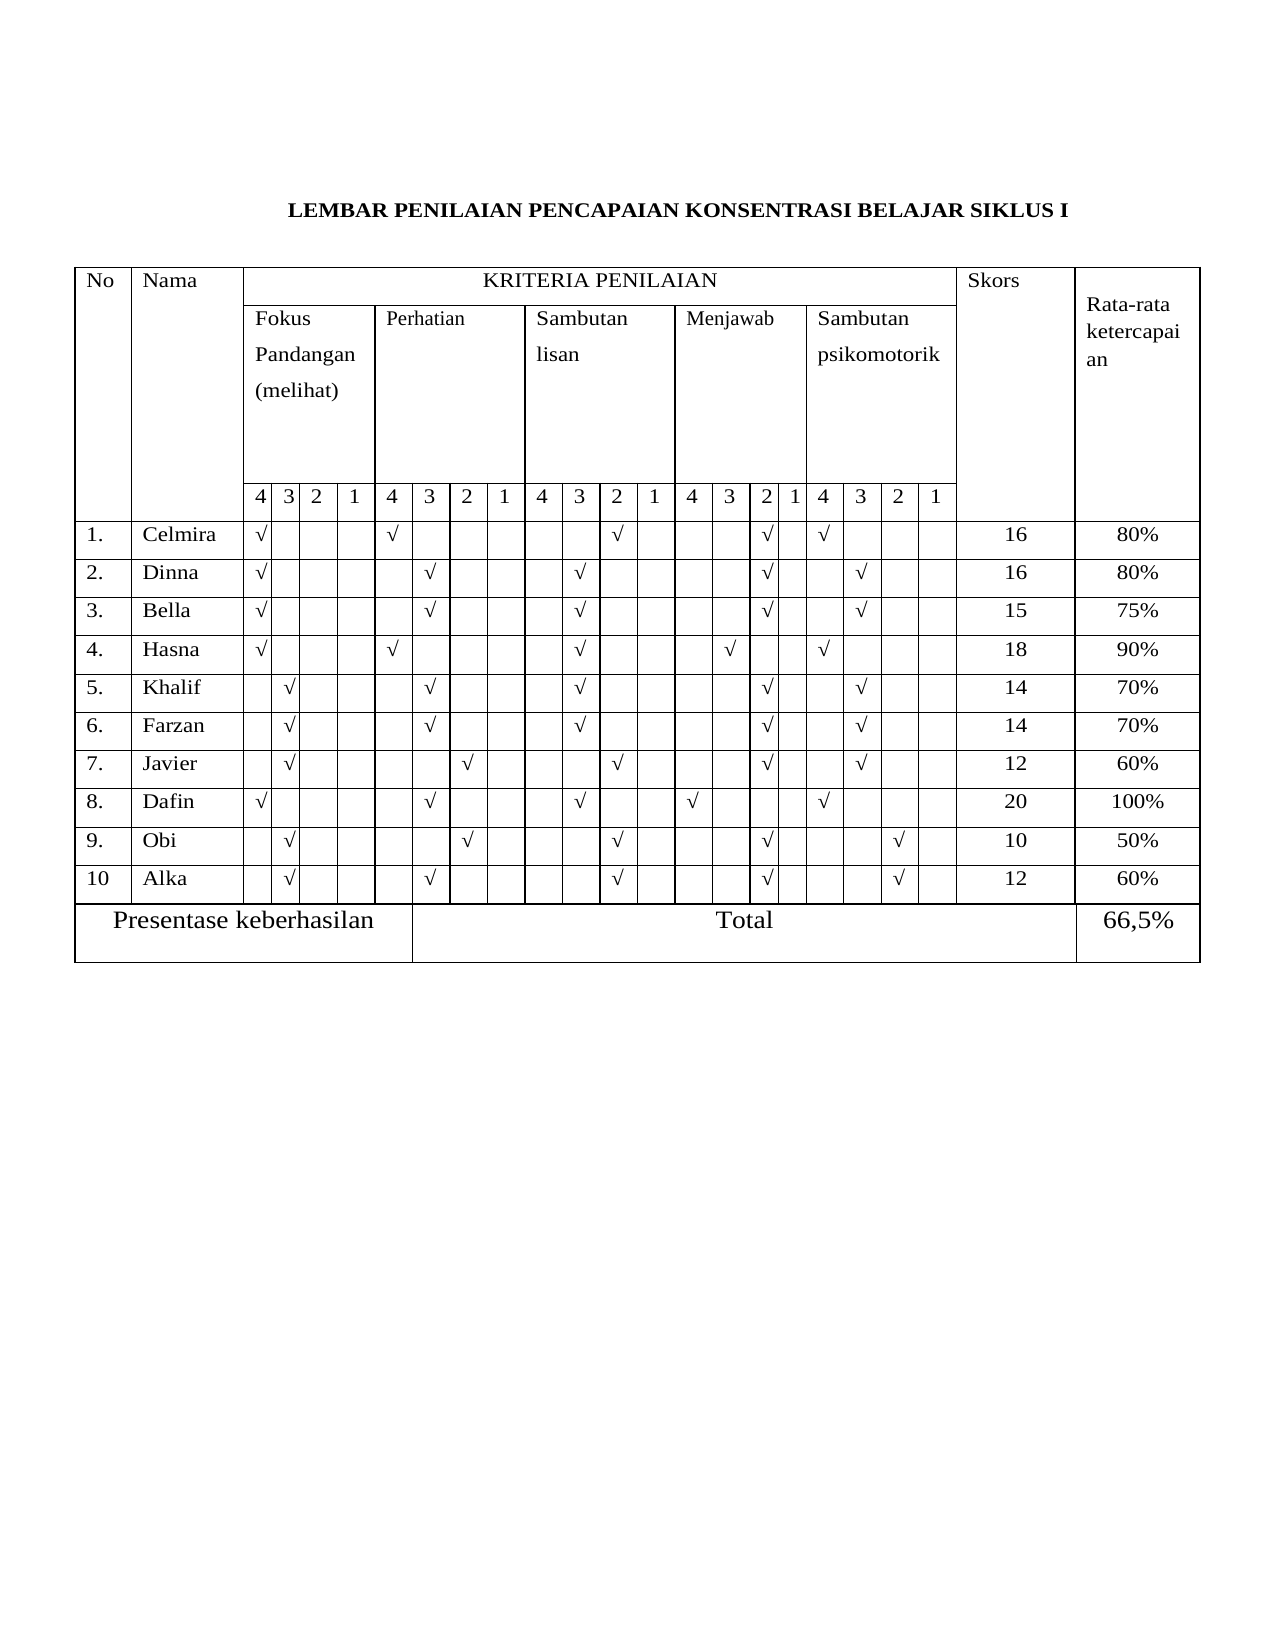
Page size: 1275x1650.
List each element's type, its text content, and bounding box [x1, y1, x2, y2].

table_cell [882, 636, 918, 674]
table_cell [451, 522, 487, 559]
table_cell 4. [76, 636, 131, 674]
table_cell 7. [76, 751, 131, 788]
table_cell 4 [526, 484, 562, 521]
table_cell Perhatian [376, 306, 524, 482]
table_cell [844, 636, 881, 674]
table_cell 100% [1076, 789, 1199, 827]
table_cell [713, 828, 749, 865]
table_cell √ [563, 789, 599, 827]
table_cell [601, 789, 637, 827]
table_cell [713, 751, 749, 788]
table_cell [844, 522, 881, 559]
table_cell √ [807, 789, 843, 827]
table_cell 4 [376, 484, 412, 521]
table_cell 80% [1076, 522, 1199, 559]
table_cell √ [807, 636, 843, 674]
table_cell 14 [957, 713, 1074, 750]
table_cell [807, 751, 843, 788]
table_cell [713, 560, 749, 597]
table_cell [563, 751, 599, 788]
table_cell [526, 789, 562, 827]
table_header Rata-rata ketercapaian [1076, 268, 1199, 482]
table_cell 1 [779, 484, 806, 521]
table_cell [882, 560, 918, 597]
table_cell [526, 598, 562, 635]
table_cell [638, 828, 674, 865]
table_cell 60% [1076, 866, 1199, 903]
table_cell [244, 828, 271, 865]
table_cell [919, 675, 956, 712]
table_cell [601, 713, 637, 750]
table_cell Obi [132, 828, 243, 865]
table_cell √ [413, 713, 449, 750]
table_cell [882, 522, 918, 559]
table_cell 10 [957, 828, 1074, 865]
table_cell [713, 675, 749, 712]
table_cell [300, 751, 337, 788]
table_cell [338, 751, 374, 788]
table_cell √ [451, 751, 487, 788]
table_cell [338, 713, 374, 750]
table_cell 2 [751, 484, 778, 521]
table_cell [638, 675, 674, 712]
table_cell [376, 713, 412, 750]
table_header Total [413, 905, 1076, 962]
table_cell [376, 789, 412, 827]
table_cell [526, 636, 562, 674]
table_cell 10 [76, 866, 131, 903]
table_cell [526, 522, 562, 559]
table_cell Dinna [132, 560, 243, 597]
table_cell 4 [807, 484, 843, 521]
table_cell [526, 675, 562, 712]
table_cell [713, 789, 749, 827]
table_cell [779, 522, 806, 559]
table_cell [601, 636, 637, 674]
table_cell [488, 828, 524, 865]
table_cell [676, 713, 712, 750]
table_cell 18 [957, 636, 1074, 674]
table_cell √ [844, 751, 881, 788]
table_cell 3. [76, 598, 131, 635]
table_cell [488, 675, 524, 712]
table_cell [919, 598, 956, 635]
table_cell [844, 866, 881, 903]
table_cell [488, 713, 524, 750]
table_cell √ [751, 598, 778, 635]
table_cell [563, 866, 599, 903]
table_cell [244, 751, 271, 788]
table_cell [676, 866, 712, 903]
table_cell √ [676, 789, 712, 827]
table_header Presentase keberhasilan [76, 905, 412, 962]
table_cell Alka [132, 866, 243, 903]
table_header Skors [957, 268, 1074, 482]
table_cell [779, 866, 806, 903]
table_cell [488, 522, 524, 559]
table_cell √ [272, 675, 299, 712]
table_cell √ [376, 636, 412, 674]
table_cell Celmira [132, 522, 243, 559]
table_cell [601, 598, 637, 635]
table_cell 16 [957, 560, 1074, 597]
table_cell [272, 636, 299, 674]
table_cell [563, 828, 599, 865]
table_cell [244, 713, 271, 750]
table_cell [638, 560, 674, 597]
table_cell [451, 675, 487, 712]
table_cell [676, 560, 712, 597]
table_cell [244, 675, 271, 712]
table_cell 8. [76, 789, 131, 827]
table_cell 1 [919, 484, 956, 521]
table_cell [844, 828, 881, 865]
table_cell [413, 828, 449, 865]
table_cell [376, 675, 412, 712]
table_cell √ [807, 522, 843, 559]
table_cell [451, 598, 487, 635]
table_cell [272, 789, 299, 827]
table_cell Khalif [132, 675, 243, 712]
table_cell 60% [1076, 751, 1199, 788]
table_cell Farzan [132, 713, 243, 750]
table_cell 16 [957, 522, 1074, 559]
table_cell 2 [882, 484, 918, 521]
table_cell √ [413, 675, 449, 712]
table_cell √ [563, 636, 599, 674]
table_cell [779, 828, 806, 865]
table_cell [563, 522, 599, 559]
table_cell [300, 636, 337, 674]
table_cell [451, 560, 487, 597]
table_cell [676, 828, 712, 865]
table_cell √ [272, 751, 299, 788]
table_cell [376, 560, 412, 597]
table_cell 2 [601, 484, 637, 521]
table_cell √ [751, 522, 778, 559]
table_cell [919, 560, 956, 597]
table_cell [807, 713, 843, 750]
table_cell √ [563, 560, 599, 597]
table_cell √ [601, 522, 637, 559]
table_cell [882, 675, 918, 712]
table_cell [601, 675, 637, 712]
table_cell [919, 789, 956, 827]
table_cell 1 [488, 484, 524, 521]
table_cell 70% [1076, 675, 1199, 712]
table_cell [676, 675, 712, 712]
table_cell [713, 598, 749, 635]
table_cell √ [244, 636, 271, 674]
table_cell √ [413, 866, 449, 903]
table_cell [779, 675, 806, 712]
table_cell [338, 598, 374, 635]
table_cell 70% [1076, 713, 1199, 750]
table_cell Sambutan lisan [526, 306, 674, 482]
table_header 66,5% [1077, 905, 1199, 962]
table_cell Menjawab [676, 306, 806, 482]
table_cell [882, 789, 918, 827]
table_cell [300, 866, 337, 903]
table_cell √ [751, 560, 778, 597]
table_cell Bella [132, 598, 243, 635]
table_cell √ [272, 866, 299, 903]
table_cell [919, 713, 956, 750]
table_cell √ [244, 522, 271, 559]
table_cell Sambutan psikomotorik [807, 306, 956, 482]
table_cell √ [601, 751, 637, 788]
table_header KRITERIA PENILAIAN [244, 268, 956, 305]
table_cell 50% [1076, 828, 1199, 865]
table_cell [751, 636, 778, 674]
table_cell [751, 789, 778, 827]
table_cell [488, 598, 524, 635]
table_cell [338, 828, 374, 865]
table_cell [713, 522, 749, 559]
table_cell [779, 560, 806, 597]
table_cell [807, 866, 843, 903]
table_cell √ [601, 828, 637, 865]
table_cell [713, 713, 749, 750]
table_cell √ [713, 636, 749, 674]
table_cell √ [451, 828, 487, 865]
table_cell √ [751, 828, 778, 865]
table_cell [676, 751, 712, 788]
table_cell [779, 598, 806, 635]
table_cell 3 [713, 484, 749, 521]
table_cell √ [844, 598, 881, 635]
table_cell [488, 866, 524, 903]
table_cell [676, 598, 712, 635]
table_cell 75% [1076, 598, 1199, 635]
table_cell 90% [1076, 636, 1199, 674]
table_cell [488, 789, 524, 827]
table_cell 20 [957, 789, 1074, 827]
table_cell [638, 751, 674, 788]
table_cell [300, 560, 337, 597]
table_cell [601, 560, 637, 597]
table_cell [638, 636, 674, 674]
table_cell √ [751, 866, 778, 903]
table_cell Fokus Pandangan (melihat) [244, 306, 374, 482]
table_cell [919, 636, 956, 674]
table_cell [526, 560, 562, 597]
table_cell [376, 866, 412, 903]
table_cell [779, 713, 806, 750]
table_cell √ [751, 713, 778, 750]
table_cell [779, 789, 806, 827]
table_cell √ [244, 598, 271, 635]
table_cell 3 [844, 484, 881, 521]
table_cell [338, 522, 374, 559]
table_cell [338, 866, 374, 903]
table_cell [338, 675, 374, 712]
table_cell [882, 751, 918, 788]
table_cell [338, 789, 374, 827]
table_header No [76, 268, 131, 521]
table_cell [272, 560, 299, 597]
table_cell [919, 522, 956, 559]
table_cell [638, 789, 674, 827]
table_cell [713, 866, 749, 903]
table_cell [526, 713, 562, 750]
table_cell 1. [76, 522, 131, 559]
table_cell [244, 866, 271, 903]
table_cell √ [601, 866, 637, 903]
table_cell 3 [272, 484, 299, 521]
table_cell [779, 636, 806, 674]
table_cell [451, 636, 487, 674]
table_cell [272, 598, 299, 635]
table_cell [882, 598, 918, 635]
table_cell [376, 598, 412, 635]
table_cell [526, 866, 562, 903]
table_cell [882, 713, 918, 750]
table_cell √ [563, 598, 599, 635]
table_cell [919, 866, 956, 903]
table_cell [919, 828, 956, 865]
table_cell 2 [300, 484, 337, 521]
table_cell 12 [957, 751, 1074, 788]
table_cell √ [563, 675, 599, 712]
table_cell [676, 636, 712, 674]
table_cell [300, 598, 337, 635]
table_cell [807, 828, 843, 865]
table_cell [919, 751, 956, 788]
table_cell [338, 560, 374, 597]
table_cell √ [413, 560, 449, 597]
table_cell 3 [413, 484, 449, 521]
table_cell 2. [76, 560, 131, 597]
table_cell [638, 866, 674, 903]
table_cell [300, 675, 337, 712]
table_cell √ [272, 828, 299, 865]
table_cell [272, 522, 299, 559]
table_cell [779, 751, 806, 788]
table_cell 5. [76, 675, 131, 712]
table_cell 2 [451, 484, 487, 521]
table_cell √ [844, 675, 881, 712]
table_cell 1 [638, 484, 674, 521]
table_cell [451, 713, 487, 750]
table_cell √ [376, 522, 412, 559]
table_cell √ [413, 598, 449, 635]
table_cell [638, 598, 674, 635]
table_cell 12 [957, 866, 1074, 903]
table_cell [451, 866, 487, 903]
table_cell √ [882, 828, 918, 865]
table_cell [300, 789, 337, 827]
table_cell [376, 751, 412, 788]
table_cell √ [563, 713, 599, 750]
table_cell 14 [957, 675, 1074, 712]
table_cell [638, 522, 674, 559]
table_cell Hasna [132, 636, 243, 674]
table_cell √ [272, 713, 299, 750]
table_cell [638, 713, 674, 750]
table_cell [488, 560, 524, 597]
table_cell 9. [76, 828, 131, 865]
table_cell [413, 636, 449, 674]
table_cell [488, 751, 524, 788]
table_cell 6. [76, 713, 131, 750]
table_cell Javier [132, 751, 243, 788]
table_cell [451, 789, 487, 827]
table_cell [413, 751, 449, 788]
table_cell √ [413, 789, 449, 827]
table_cell [338, 636, 374, 674]
table_cell 4 [244, 484, 271, 521]
table_cell [807, 560, 843, 597]
table_cell 4 [676, 484, 712, 521]
table_cell Dafin [132, 789, 243, 827]
table_cell [844, 789, 881, 827]
table_cell √ [751, 675, 778, 712]
table_cell √ [244, 789, 271, 827]
table_cell √ [882, 866, 918, 903]
table_cell √ [244, 560, 271, 597]
list LEMBAR PENILAIAN PENCAPAIAN KONSENTRASI BELAJAR SIKLUS I [232, 198, 1125, 222]
table_cell [376, 828, 412, 865]
table_cell [807, 598, 843, 635]
table_cell 80% [1076, 560, 1199, 597]
table_cell [676, 522, 712, 559]
table_cell 1 [338, 484, 374, 521]
table_cell √ [844, 560, 881, 597]
table_cell 15 [957, 598, 1074, 635]
table_cell [300, 713, 337, 750]
table_cell [413, 522, 449, 559]
table_cell [957, 483, 1074, 521]
table_cell 3 [563, 484, 599, 521]
table_cell [807, 675, 843, 712]
table_cell [1076, 483, 1199, 521]
table_cell [300, 828, 337, 865]
table_header Nama [132, 268, 243, 521]
table_cell √ [751, 751, 778, 788]
table_cell [526, 751, 562, 788]
table_cell [488, 636, 524, 674]
table_cell [300, 522, 337, 559]
table_cell [526, 828, 562, 865]
table_cell √ [844, 713, 881, 750]
